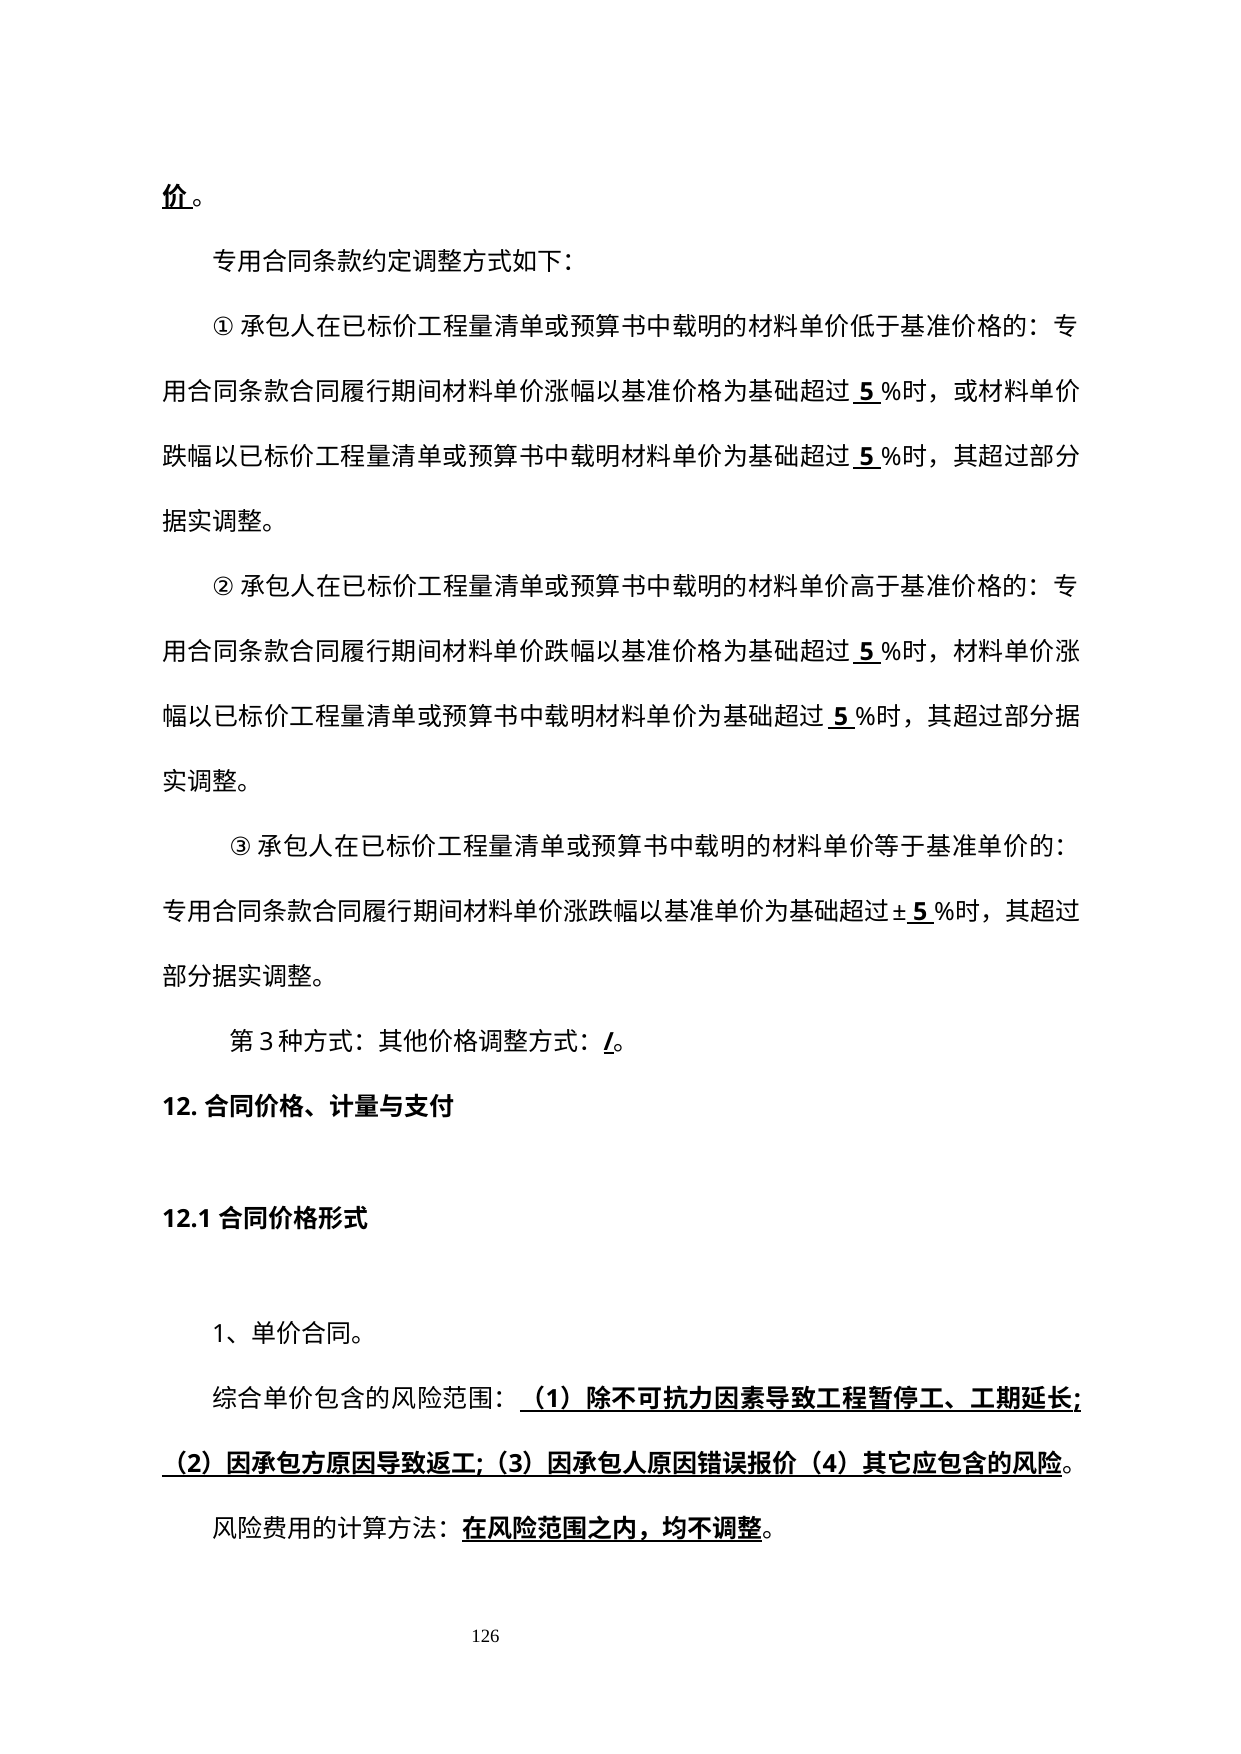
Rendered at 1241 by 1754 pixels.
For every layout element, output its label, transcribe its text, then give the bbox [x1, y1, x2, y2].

text 综合单价包含的风险范围：（1）除不可抗力因素导致工程暂停工、工期延长;（2）因承包方原因导致返工;（3）因承包人原因错误报价（4）其它应包含的风险。 [162, 1364, 1081, 1494]
text 风险费用的计算方法：在风险范围之内，均不调整。 [162, 1494, 1081, 1559]
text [162, 162, 1081, 227]
text ②承包人在已标价工程量清单或预算书中载明的材料单价高于基准价格的：专用合同条款合同履行期间材料单价跌幅以基准价格为基础超过 5 %时，材料单价涨幅以已标价工程量清单或预算书中载明材料单价为基础超过 5 %时，其超过部分据实调整。 [162, 552, 1081, 812]
text ①承包人在已标价工程量清单或预算书中载明的材料单价低于基准价格的：专用合同条款合同履行期间材料单价涨幅以基准价格为基础超过 5 %时，或材料单价跌幅以已标价工程量清单或预算书中载明材料单价为基础超过 5 %时，其超过部分据实调整。 [162, 292, 1081, 552]
text ③承包人在已标价工程量清单或预算书中载明的材料单价等于基准单价的：专用合同条款合同履行期间材料单价涨跌幅以基准单价为基础超过± 5 %时，其超过部分据实调整。 [162, 812, 1081, 1007]
text 1、单价合同。 [162, 1299, 1081, 1364]
text 12. 合同价格、计量与支付 [162, 1072, 1081, 1137]
text 专用合同条款约定调整方式如下： [162, 227, 1081, 292]
text 第3种方式：其他价格调整方式：/。 [162, 1007, 1081, 1072]
text 12.1 合同价格形式 [162, 1184, 1081, 1249]
